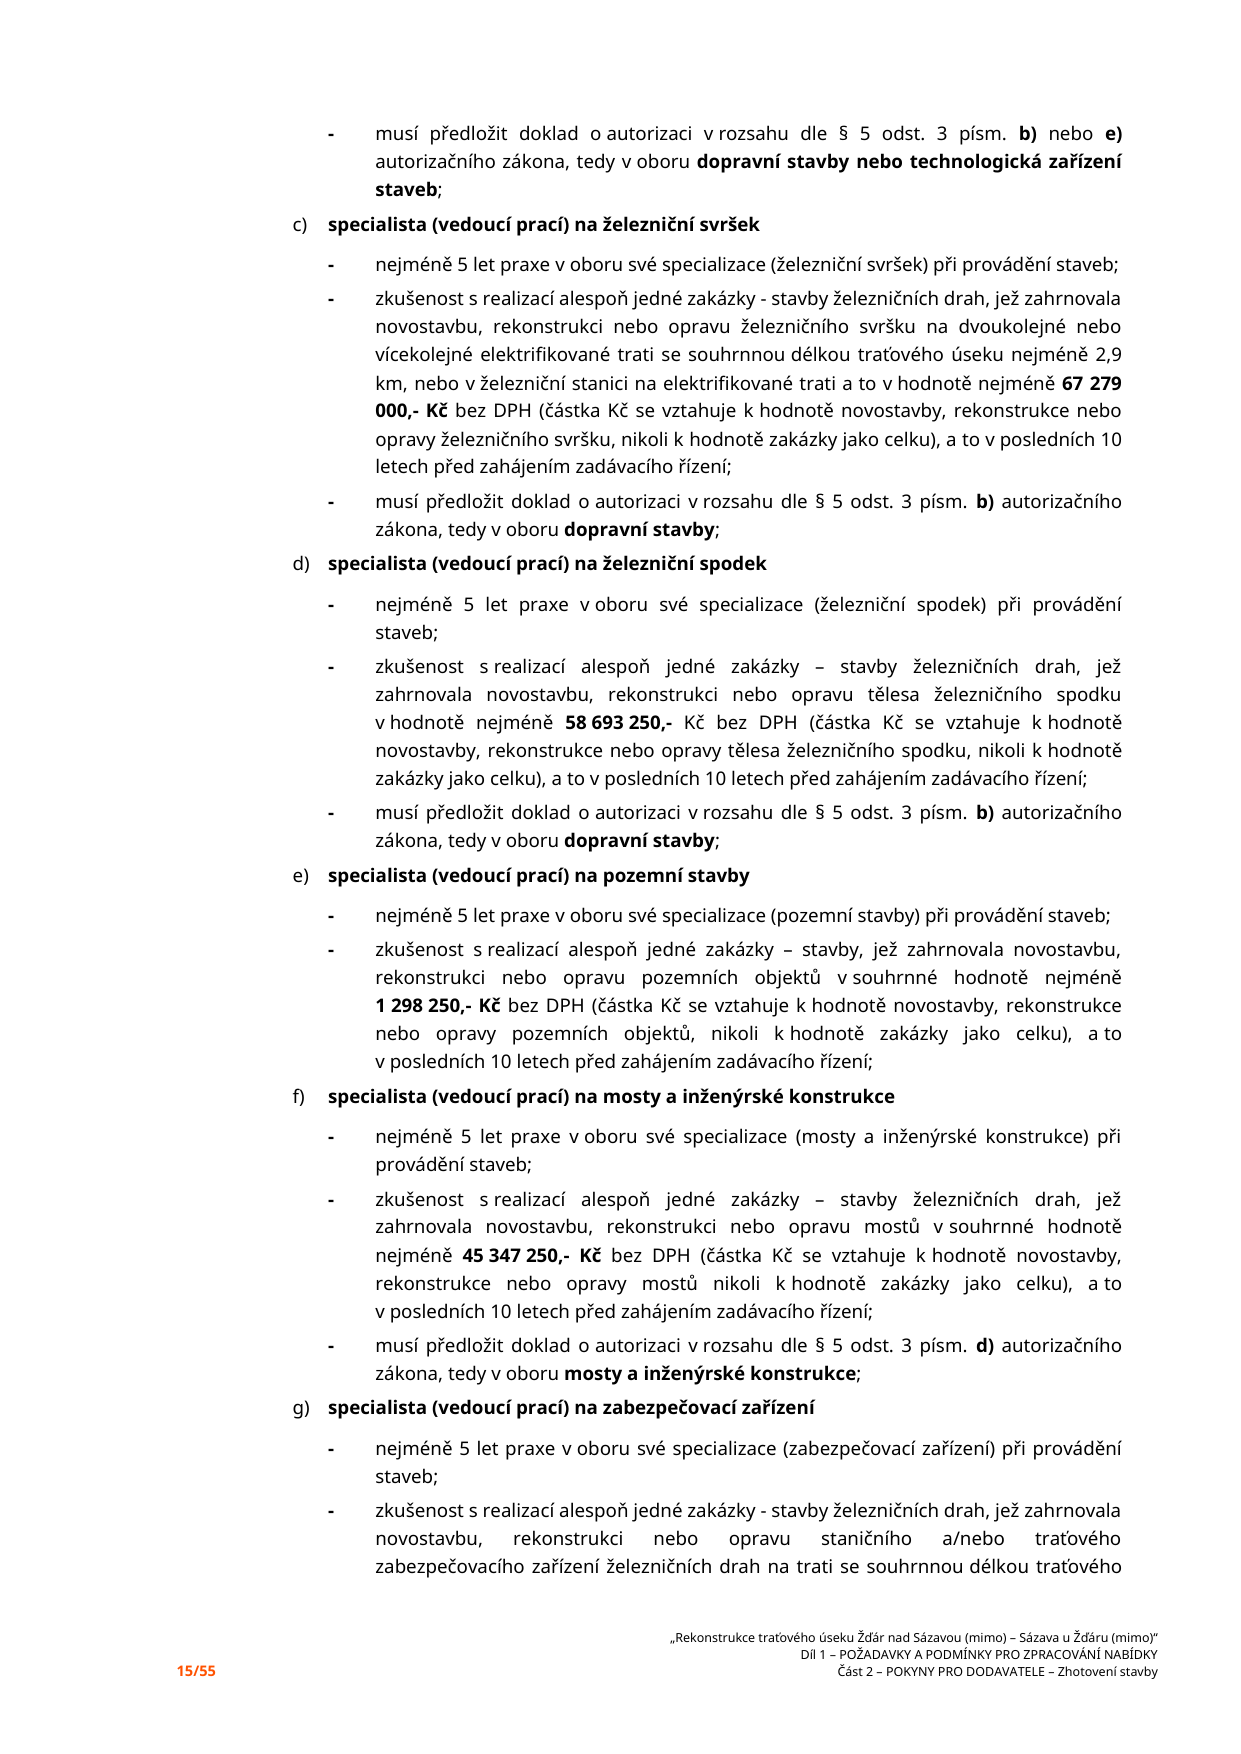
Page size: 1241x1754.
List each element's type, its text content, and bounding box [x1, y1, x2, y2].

text zkušenost s realizací alespoň jedné zakázky – stavby železničních drah, jež zahrnovala novostavbu, rekonstrukci nebo opravu tělesa železničního spodku v hodnotě nejméně 58 693 250,- Kč bez DPH (částka Kč se vztahuje k hodnotě novostavby, rekonstrukce nebo opravy tělesa železničního spodku, nikoli k hodnotě zakázky jako celku), a to v posledních 10 letech před zahájením zadávacího řízení; [328, 653, 1122, 791]
text musí předložit doklad o autorizaci v rozsahu dle § 5 odst. 3 písm. d) autorizačního zákona, tedy v oboru mosty a inženýrské konstrukce; [328, 1332, 1122, 1386]
text nejméně 5 let praxe v oboru své specializace (mosty a inženýrské konstrukce) při provádění staveb; [328, 1123, 1122, 1177]
text specialista (vedoucí prací) na mosty a inženýrské konstrukce [292, 1083, 1122, 1108]
text musí předložit doklad o autorizaci v rozsahu dle § 5 odst. 3 písm. b) autorizačního zákona, tedy v oboru dopravní stavby; [328, 799, 1122, 853]
text musí předložit doklad o autorizaci v rozsahu dle § 5 odst. 3 písm. b) autorizačního zákona, tedy v oboru dopravní stavby; [328, 488, 1122, 542]
text nejméně 5 let praxe v oboru své specializace (železniční svršek) při provádění staveb; [328, 251, 1122, 277]
text nejméně 5 let praxe v oboru své specializace (pozemní stavby) při provádění staveb; [328, 902, 1122, 928]
text specialista (vedoucí prací) na pozemní stavby [292, 862, 1122, 887]
text zkušenost s realizací alespoň jedné zakázky – stavby železničních drah, jež zahrnovala novostavbu, rekonstrukci nebo opravu mostů v souhrnné hodnotě nejméně 45 347 250,- Kč bez DPH (částka Kč se vztahuje k hodnotě novostavby, rekonstrukce nebo opravy mostů nikoli k hodnotě zakázky jako celku), a to v posledních 10 letech před zahájením zadávacího řízení; [328, 1186, 1122, 1323]
text zkušenost s realizací alespoň jedné zakázky - stavby železničních drah, jež zahrnovala novostavbu, rekonstrukci nebo opravu železničního svršku na dvoukolejné nebo vícekolejné elektrifikované trati se souhrnnou délkou traťového úseku nejméně 2,9 km, nebo v železniční stanici na elektrifikované trati a to v hodnotě nejméně 67 279 000,- Kč bez DPH (částka Kč se vztahuje k hodnotě novostavby, rekonstrukce nebo opravy železničního svršku, nikoli k hodnotě zakázky jako celku), a to v posledních 10 letech před zahájením zadávacího řízení; [328, 286, 1122, 479]
text specialista (vedoucí prací) na železniční svršek [292, 211, 1122, 236]
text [328, 1497, 1122, 1579]
text nejméně 5 let praxe v oboru své specializace (zabezpečovací zařízení) při provádění staveb; [328, 1435, 1122, 1488]
text musí předložit doklad o autorizaci v rozsahu dle § 5 odst. 3 písm. b) nebo e) autorizačního zákona, tedy v oboru dopravní stavby nebo technologická zařízení staveb; [328, 121, 1122, 202]
text zkušenost s realizací alespoň jedné zakázky – stavby, jež zahrnovala novostavbu, rekonstrukci nebo opravu pozemních objektů v souhrnné hodnotě nejméně 1 298 250,- Kč bez DPH (částka Kč se vztahuje k hodnotě novostavby, rekonstrukce nebo opravy pozemních objektů, nikoli k hodnotě zakázky jako celku), a to v posledních 10 letech před zahájením zadávacího řízení; [328, 937, 1122, 1074]
text specialista (vedoucí prací) na zabezpečovací zařízení [292, 1394, 1122, 1420]
text nejméně 5 let praxe v oboru své specializace (železniční spodek) při provádění staveb; [328, 591, 1122, 644]
text specialista (vedoucí prací) na železniční spodek [292, 550, 1122, 576]
